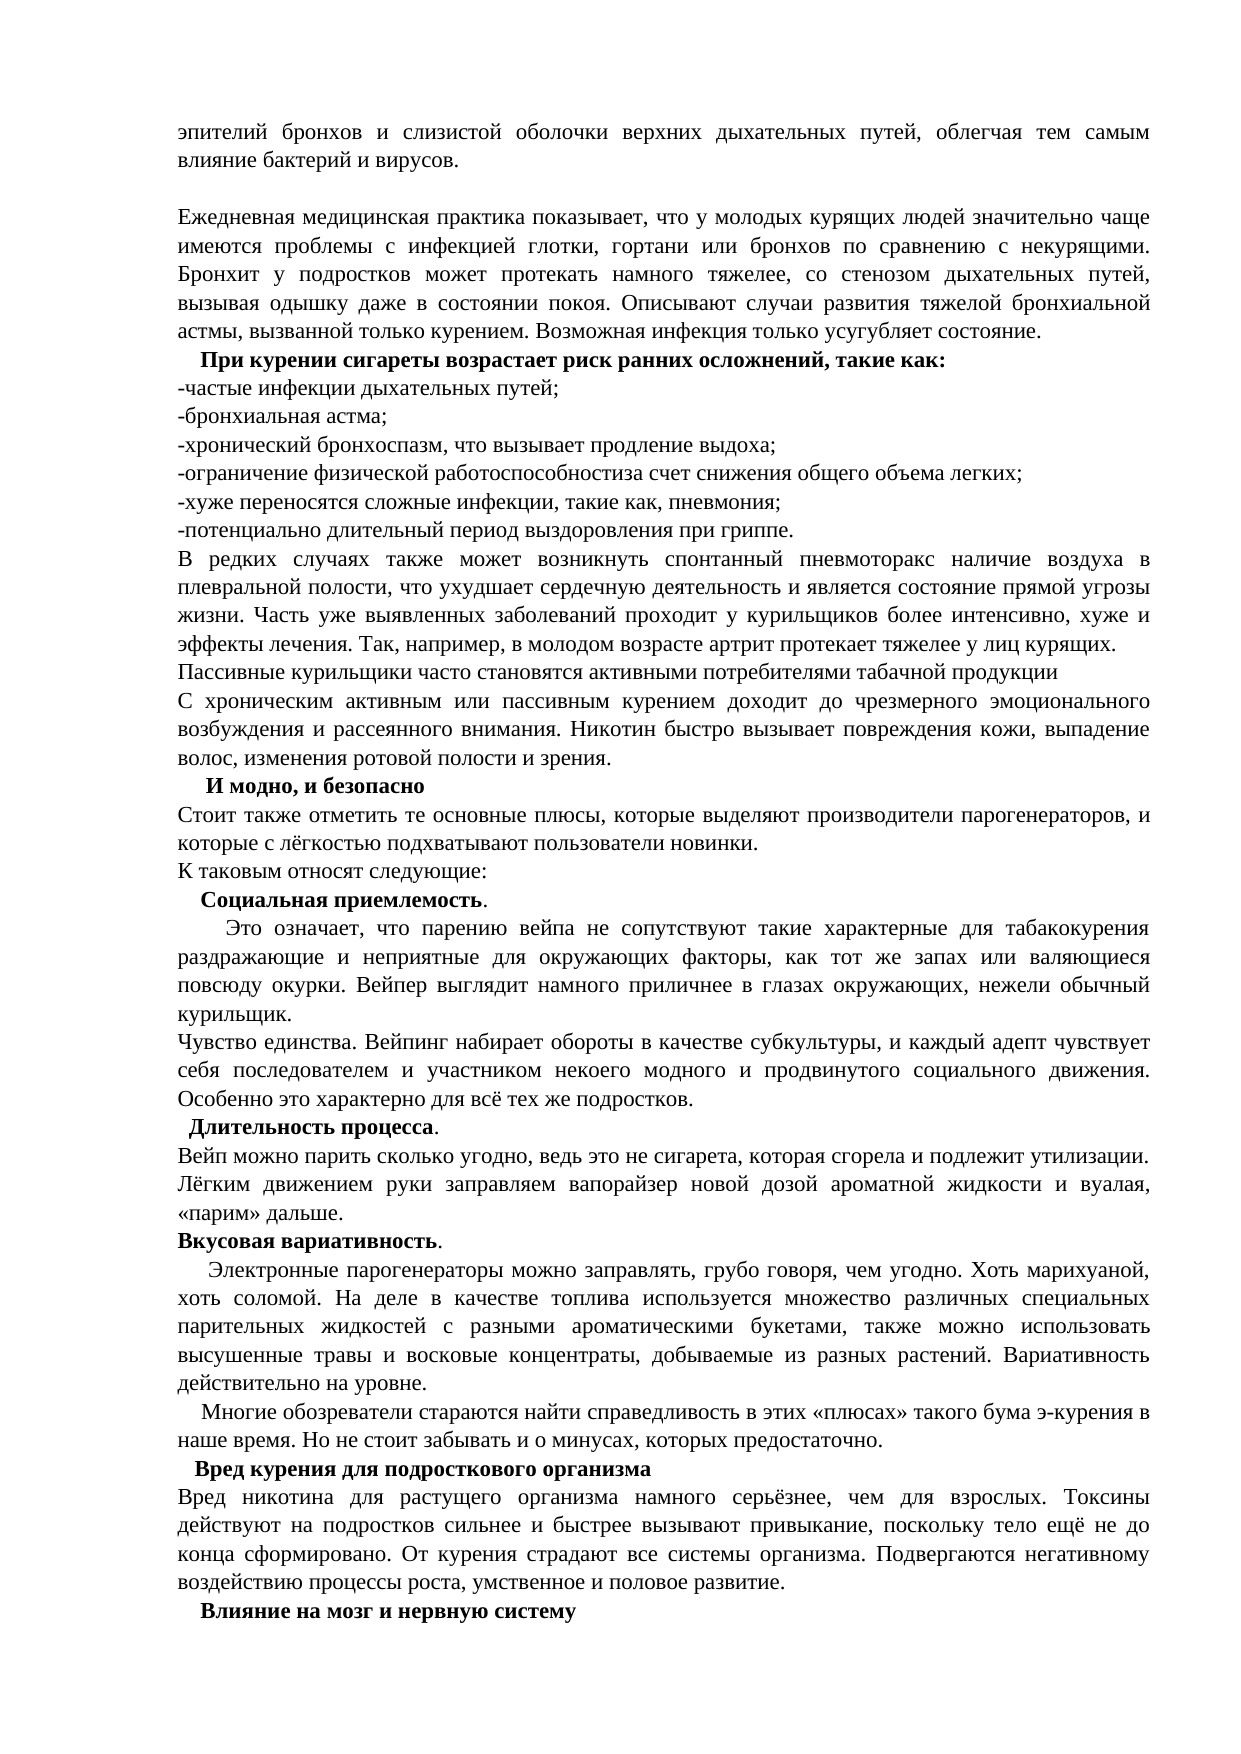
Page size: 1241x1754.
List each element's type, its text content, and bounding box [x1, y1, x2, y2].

text Вред курения для подросткового организма [177, 1455, 1152, 1481]
text В редких случаях также может возникнуть спонтанный пневмоторакс наличие воздуха в плевральной полости, что ухудшает сердечную деятельность и является состояние прямой угрозы жизни. Часть уже выявленных заболеваний проходит у курильщиков более интенсивно, хуже и эффекты лечения. Так, например, в молодом возрасте артрит протекает тяжелее у лиц курящих. [177, 545, 1152, 656]
text Социальная приемлемость. [177, 886, 1152, 912]
text С хроническим активным или пассивным курением доходит до чрезмерного эмоционального возбуждения и рассеянного внимания. Никотин быстро вызывает повреждения кожи, выпадение волос, изменения ротовой полости и зрения. [177, 687, 1152, 770]
text Вейп можно парить сколько угодно, ведь это не сигарета, которая сгорела и подлежит утилизации. Лёгким движением руки заправляем вапорайзер новой дозой ароматной жидкости и вуалая, «парим» дальше. [177, 1142, 1152, 1225]
text К таковым относят следующие: [177, 857, 1152, 884]
text Длительность процесса. [177, 1113, 1152, 1140]
text Многие обозреватели стараются найти справедливость в этих «плюсах» такого бума э-курения в наше время. Но не стоит забывать и о минусах, которых предостаточно. [177, 1398, 1152, 1453]
text -ограничение физической работоспособностиза счет снижения общего объема легких; [177, 459, 1152, 486]
text Пассивные курильщики часто становятся активными потребителями табачной продукции [177, 658, 1152, 685]
text Влияние на мозг и нервную систему [177, 1597, 1152, 1623]
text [177, 118, 1152, 173]
text -хронический бронхоспазм, что вызывает продление выдоха; [177, 431, 1152, 457]
text И модно, и безопасно [177, 772, 1152, 798]
text -частые инфекции дыхательных путей; [177, 374, 1152, 400]
text -хуже переносятся сложные инфекции, такие как, пневмония; [177, 488, 1152, 514]
text Вред никотина для растущего организма намного серьёзнее, чем для взрослых. Токсины действуют на подростков сильнее и быстрее вызывают привыкание, поскольку тело ещё не до конца сформировано. От курения страдают все системы организма. Подвергаются негативному воздействию процессы роста, умственное и половое развитие. [177, 1483, 1152, 1595]
text -бронхиальная астма; [177, 402, 1152, 429]
text Это означает, что парению вейпа не сопутствуют такие характерные для табакокурения раздражающие и неприятные для окружающих факторы, как тот же запах или валяющиеся повсюду окурки. Вейпер выглядит намного приличнее в глазах окружающих, нежели обычный курильщик. [177, 914, 1152, 1026]
text -потенциально длительный период выздоровления при гриппе. [177, 516, 1152, 543]
text Электронные парогенераторы можно заправлять, грубо говоря, чем угодно. Хоть марихуаной, хоть соломой. На деле в качестве топлива используется множество различных специальных парительных жидкостей с разными ароматическими букетами, также можно использовать высушенные травы и восковые концентраты, добываемые из разных растений. Вариативность действительно на уровне. [177, 1256, 1152, 1396]
text При курении сигареты возрастает риск ранних осложнений, такие как: [177, 346, 1152, 372]
text Чувство единства. Вейпинг набирает обороты в качестве субкультуры, и каждый адепт чувствует себя последователем и участником некоего модного и продвинутого социального движения. Особенно это характерно для всё тех же подростков. [177, 1028, 1152, 1111]
text Ежедневная медицинская практика показывает, что у молодых курящих людей значительно чаще имеются проблемы с инфекцией глотки, гортани или бронхов по сравнению с некурящими. Бронхит у подростков может протекать намного тяжелее, со стенозом дыхательных путей, вызывая одышку даже в состоянии покоя. Описывают случаи развития тяжелой бронхиальной астмы, вызванной только курением. Возможная инфекция только усугубляет состояние. [177, 203, 1152, 343]
text Стоит также отметить те основные плюсы, которые выделяют производители парогенераторов, и которые с лёгкостью подхватывают пользователи новинки. [177, 801, 1152, 855]
text Вкусовая вариативность. [177, 1227, 1152, 1253]
